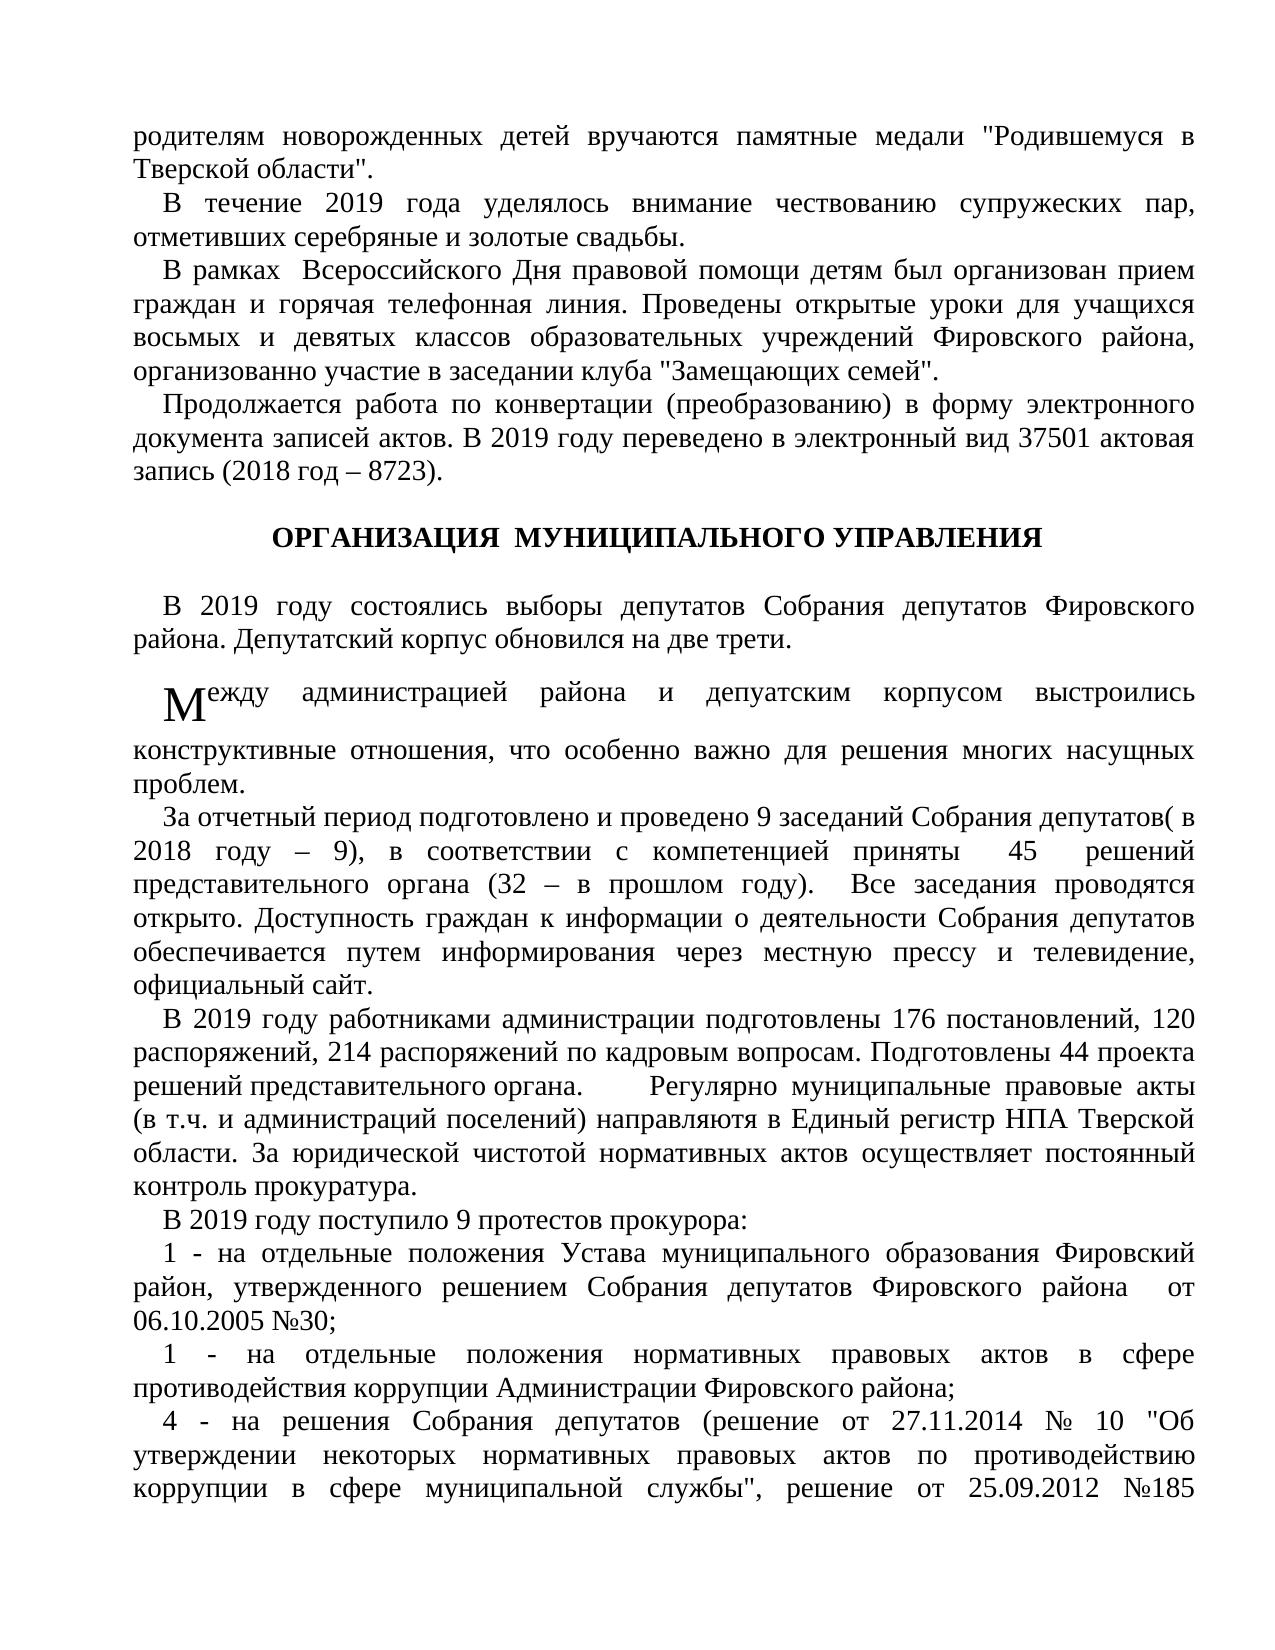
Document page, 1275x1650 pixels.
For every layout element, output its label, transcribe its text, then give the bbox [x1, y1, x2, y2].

text Продолжается работа по конвертации (преобразованию) в форму электронного документа записей актов. В 2019 году переведено в электронный вид 37501 актовая запись (2018 год – 8723). [133, 386, 1196, 487]
text 1 - на отдельные положения Устава муниципального образования Фировский район, утвержденного решением Собрания депутатов Фировского района от 06.10.2005 №30; [133, 1236, 1196, 1336]
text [133, 1403, 1196, 1504]
text За отчетный период подготовлено и проведено 9 заседаний Собрания депутатов( в 2018 году – 9), в соответствии с компетенцией приняты 45 решений представительного органа (32 – в прошлом году). Все заседания проводятся открыто. Доступность граждан к информации о деятельности Собрания депутатов обеспечивается путем информирования через местную прессу и телевидение, официальный сайт. [133, 799, 1196, 1001]
text Организация муниципального управления [133, 521, 1196, 554]
text В 2019 году состоялись выборы депутатов Собрания депутатов Фировского района. Депутатский корпус обновился на две трети. [133, 588, 1196, 655]
text В 2019 году поступило 9 протестов прокурора: [133, 1202, 1196, 1236]
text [133, 118, 1196, 185]
text В 2019 году работниками администрации подготовлены 176 постановлений, 120 распоряжений, 214 распоряжений по кадровым вопросам. Подготовлены 44 проекта решений представительного органа. Регулярно муниципальные правовые акты (в т.ч. и администраций поселений) направляютя в Единый регистр НПА Тверской области. За юридической чистотой нормативных актов осуществляет постоянный контроль прокуратура. [133, 1001, 1196, 1202]
text 1 - на отдельные положения нормативных правовых актов в сфере противодействия коррупции Администрации Фировского района; [133, 1336, 1196, 1403]
text В рамках Всероссийского Дня правовой помощи детям был организован прием граждан и горячая телефонная линия. Проведены открытые уроки для учащихся восьмых и девятых классов образовательных учреждений Фировского района, организованно участие в заседании клуба "Замещающих семей". [133, 252, 1196, 386]
text В течение 2019 года уделялось внимание чествованию супружеских пар, отметивших серебряные и золотые свадьбы. [133, 185, 1196, 252]
text Между администрацией района и депуатским корпусом выстроились конструктивные отношения, что особенно важно для решения многих насущных проблем. [133, 655, 1196, 799]
